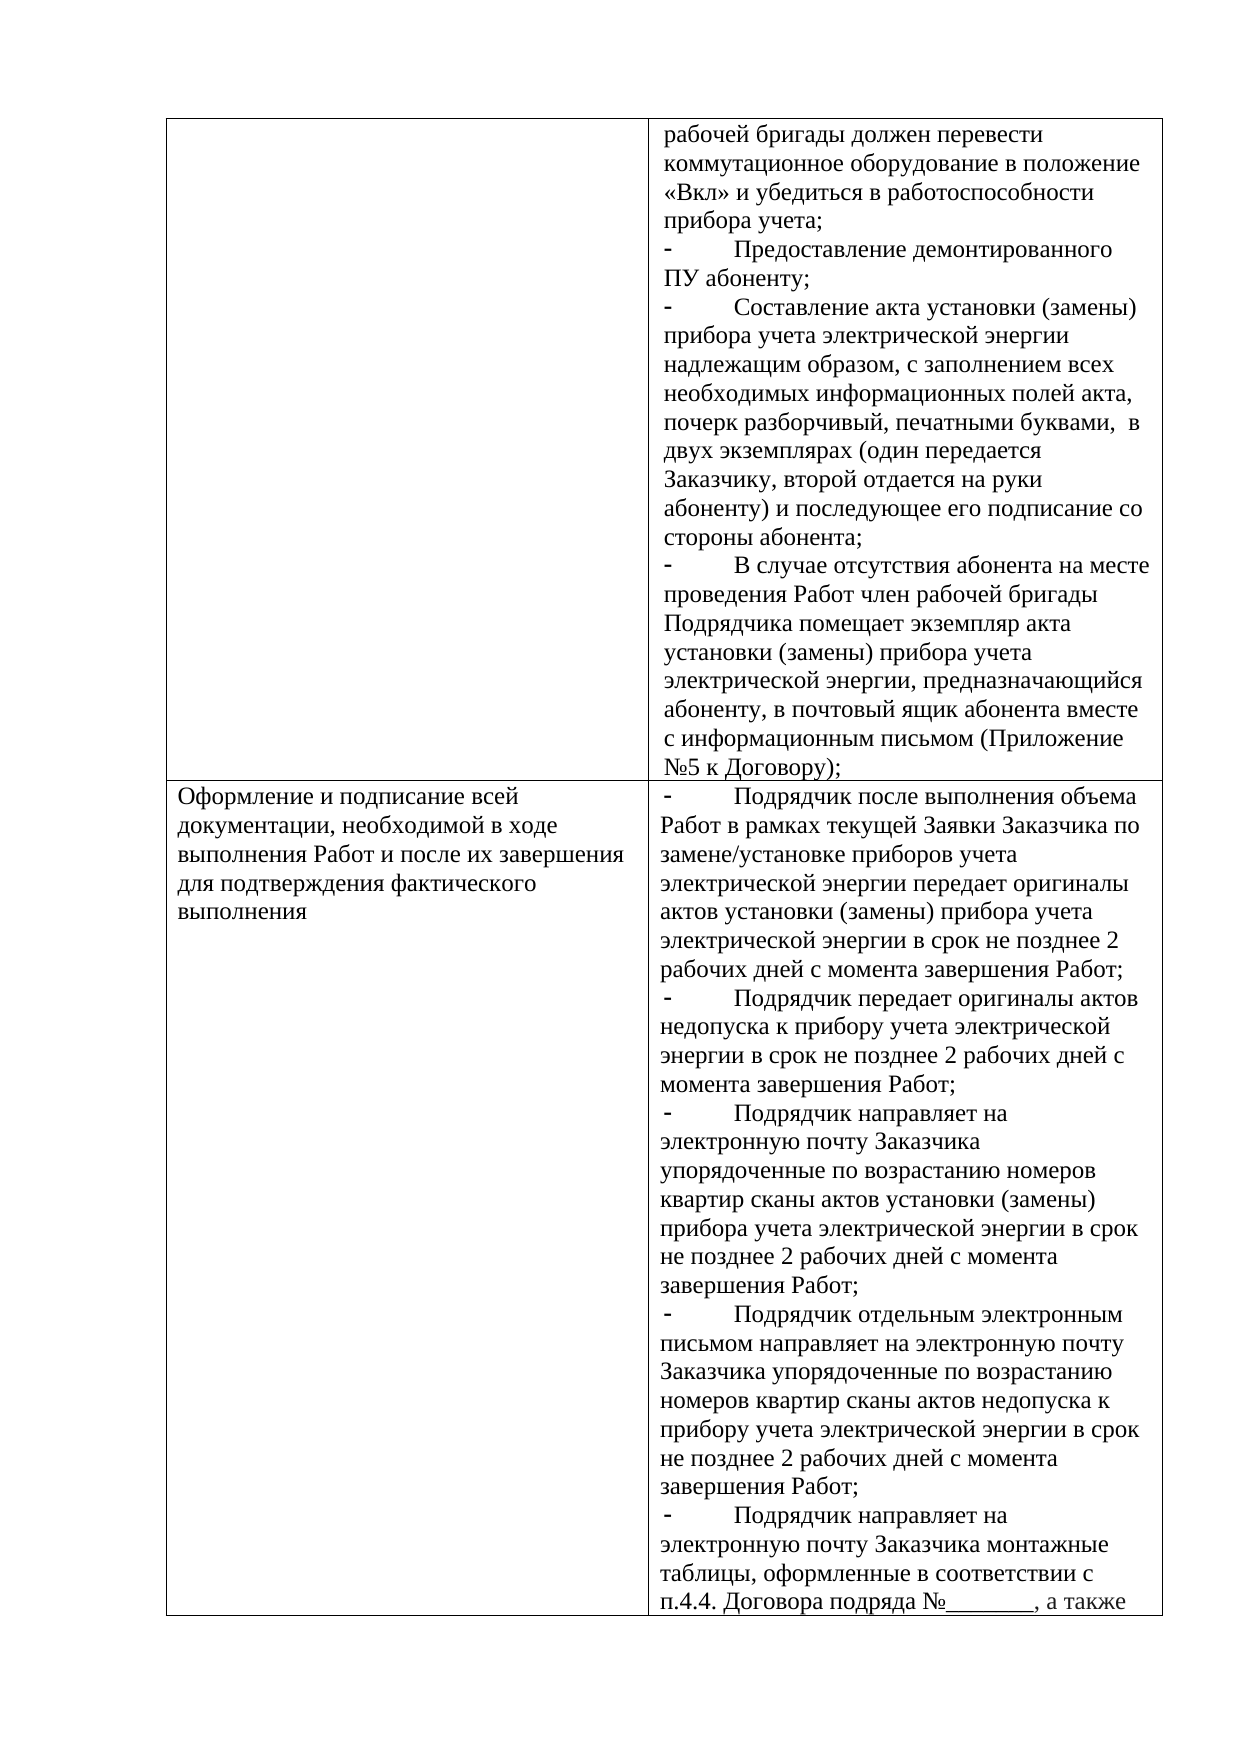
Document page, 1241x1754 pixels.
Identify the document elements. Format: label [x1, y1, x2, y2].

table_cell [649, 781, 1162, 1615]
table_cell [649, 119, 1162, 780]
table_cell [167, 119, 648, 780]
table_cell [167, 781, 648, 1615]
